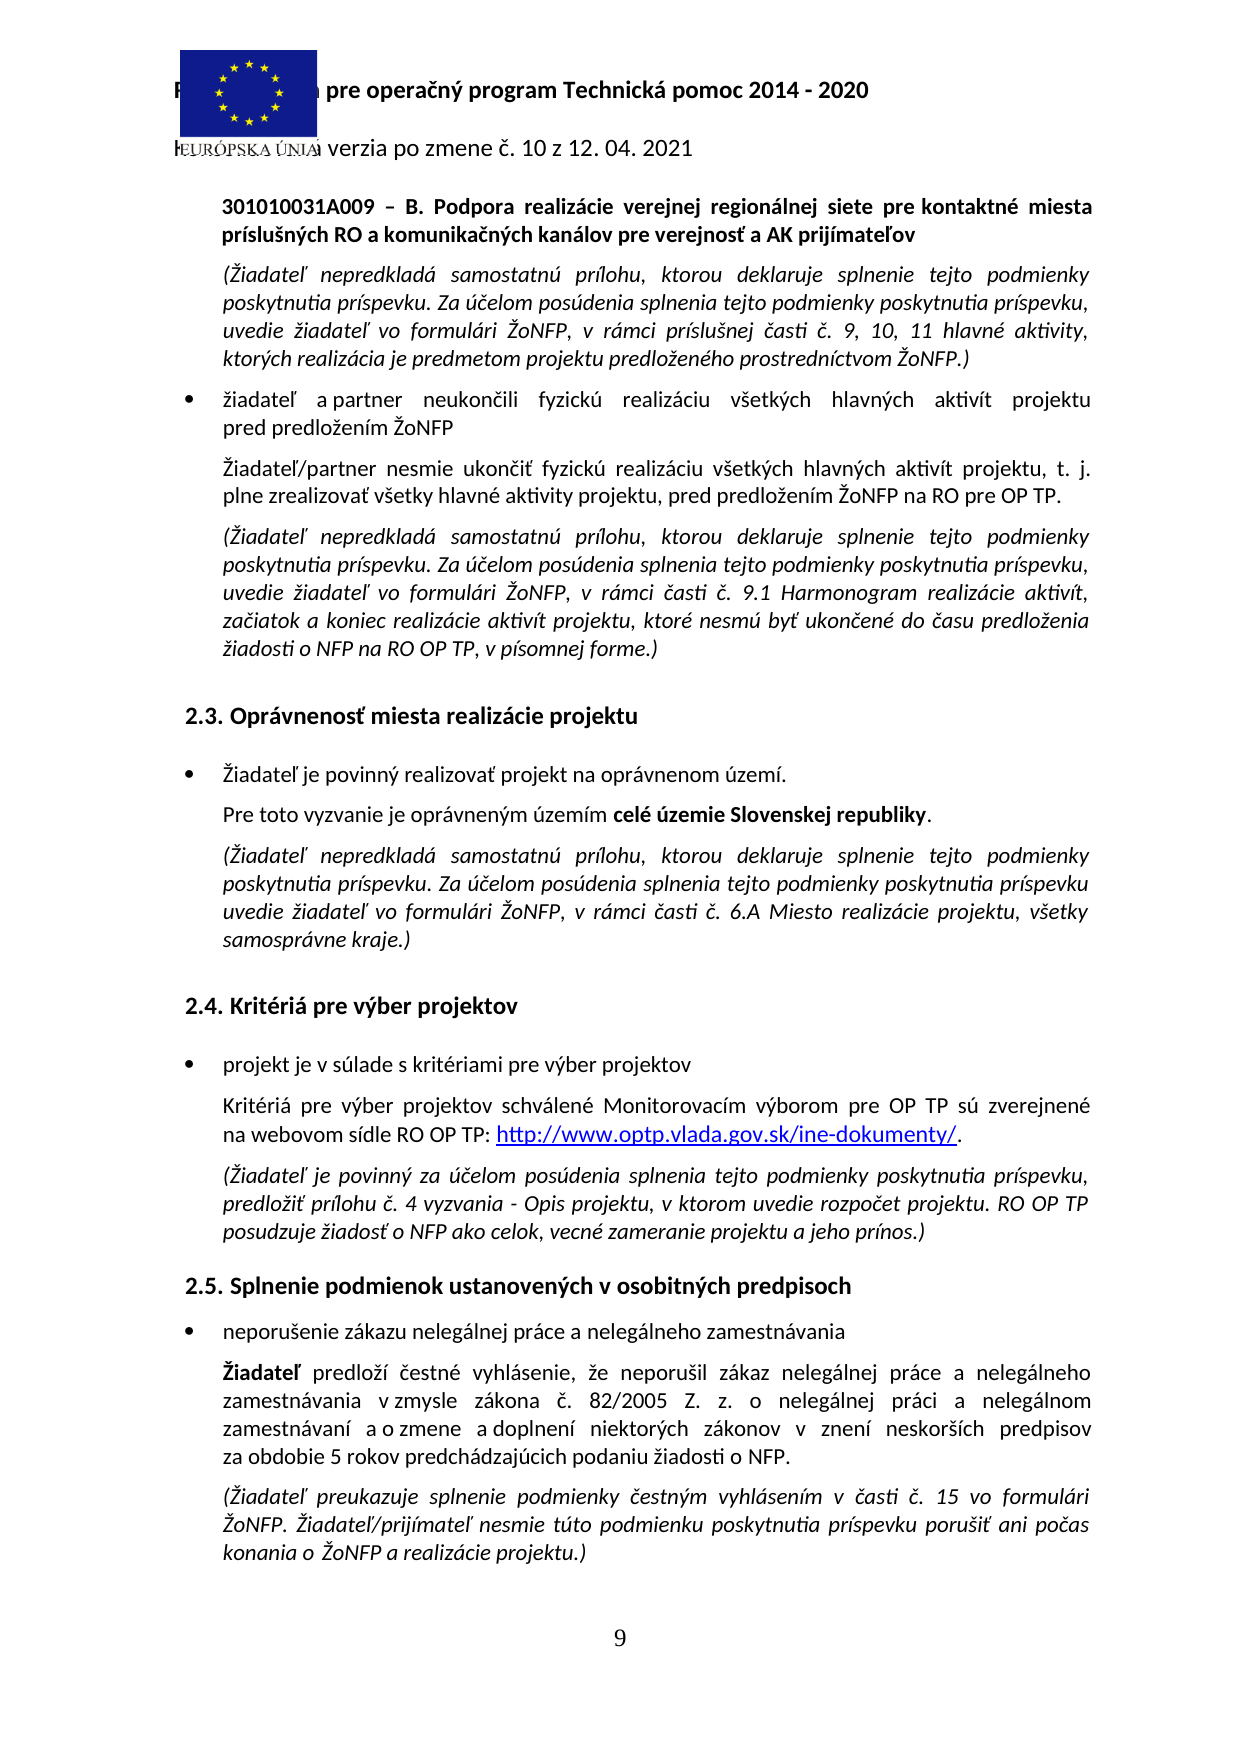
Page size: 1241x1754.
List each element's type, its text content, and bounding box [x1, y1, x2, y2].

list žiadateľ a partner neukončili fyzickú realizáciu všetkých hlavných aktivít projektu pred predložením ŽoNFP [185, 385, 1093, 441]
list (Žiadateľ nepredkladá samostatnú prílohu, ktorou deklaruje splnenie tejto podmienky poskytnutia príspevku. Za účelom posúdenia splnenia tejto podmienky poskytnutia príspevku uvedie žiadateľ vo formulári ŽoNFP, v rámci časti č. 6.A Miesto realizácie projektu, všetky samosprávne kraje.) [223, 841, 1093, 953]
list neporušenie zákazu nelegálnej práce a nelegálneho zamestnávania [185, 1317, 1093, 1345]
list Žiadateľ/partner nesmie ukončiť fyzickú realizáciu všetkých hlavných aktivít projektu, t. j. plne zrealizovať všetky hlavné aktivity projektu, pred predložením ŽoNFP na RO pre OP TP. [223, 454, 1093, 510]
list (Žiadateľ nepredkladá samostatnú prílohu, ktorou deklaruje splnenie tejto podmienky poskytnutia príspevku. Za účelom posúdenia splnenia tejto podmienky poskytnutia príspevku, uvedie žiadateľ vo formulári ŽoNFP, v rámci príslušnej časti č. 9, 10, 11 hlavné aktivity, ktorých realizácia je predmetom projektu predloženého prostredníctvom ŽoNFP.) [223, 261, 1093, 373]
list (Žiadateľ je povinný za účelom posúdenia splnenia tejto podmienky poskytnutia príspevku, predložiť prílohu č. 4 vyzvania - Opis projektu, v ktorom uvedie rozpočet projektu. RO OP TP posudzuje žiadosť o NFP ako celok, vecné zameranie projektu a jeho prínos.) [223, 1161, 1093, 1245]
list Splnenie podmienok ustanovených v osobitných predpisoch [185, 1270, 1093, 1300]
picture [179, 50, 318, 155]
list projekt je v súlade s kritériami pre výber projektov [185, 1050, 1093, 1078]
text 301010031A009 – B. Podpora realizácie verejnej regionálnej siete pre kontaktné miesta príslušných RO a komunikačných kanálov pre verejnosť a AK prijímateľov [221, 192, 1093, 248]
list Kritériá pre výber projektov [185, 990, 1093, 1021]
list Žiadateľ je povinný realizovať projekt na oprávnenom území. [185, 760, 1093, 788]
list Kritériá pre výber projektov schválené Monitorovacím výborom pre OP TP sú zverejnené na webovom sídle RO OP TP: http://www.optp.vlada.gov.sk/ine-dokumenty/. [223, 1091, 1093, 1148]
list Oprávnenosť miesta realizácie projektu [185, 700, 1093, 730]
list (Žiadateľ nepredkladá samostatnú prílohu, ktorou deklaruje splnenie tejto podmienky poskytnutia príspevku. Za účelom posúdenia splnenia tejto podmienky poskytnutia príspevku, uvedie žiadateľ vo formulári ŽoNFP, v rámci časti č. 9.1 Harmonogram realizácie aktivít, začiatok a koniec realizácie aktivít projektu, ktoré nesmú byť ukončené do času predloženia žiadosti o NFP na RO OP TP, v písomnej forme.) [223, 522, 1093, 662]
list Pre toto vyzvanie je oprávneným územím celé územie Slovenskej republiky. [223, 800, 1093, 828]
list Žiadateľ predloží čestné vyhlásenie, že neporušil zákaz nelegálnej práce a nelegálneho zamestnávania v zmysle zákona č. 82/2005 Z. z. o nelegálnej práci a nelegálnom zamestnávaní a o zmene a doplnení niektorých zákonov v znení neskorších predpisov za obdobie 5 rokov predchádzajúcich podaniu žiadosti o NFP. [223, 1358, 1093, 1470]
list (Žiadateľ preukazuje splnenie podmienky čestným vyhlásením v časti č. 15 vo formulári ŽoNFP. Žiadateľ/prijímateľ nesmie túto podmienku poskytnutia príspevku porušiť ani počas konania o ŽoNFP a realizácie projektu.) [223, 1482, 1093, 1566]
